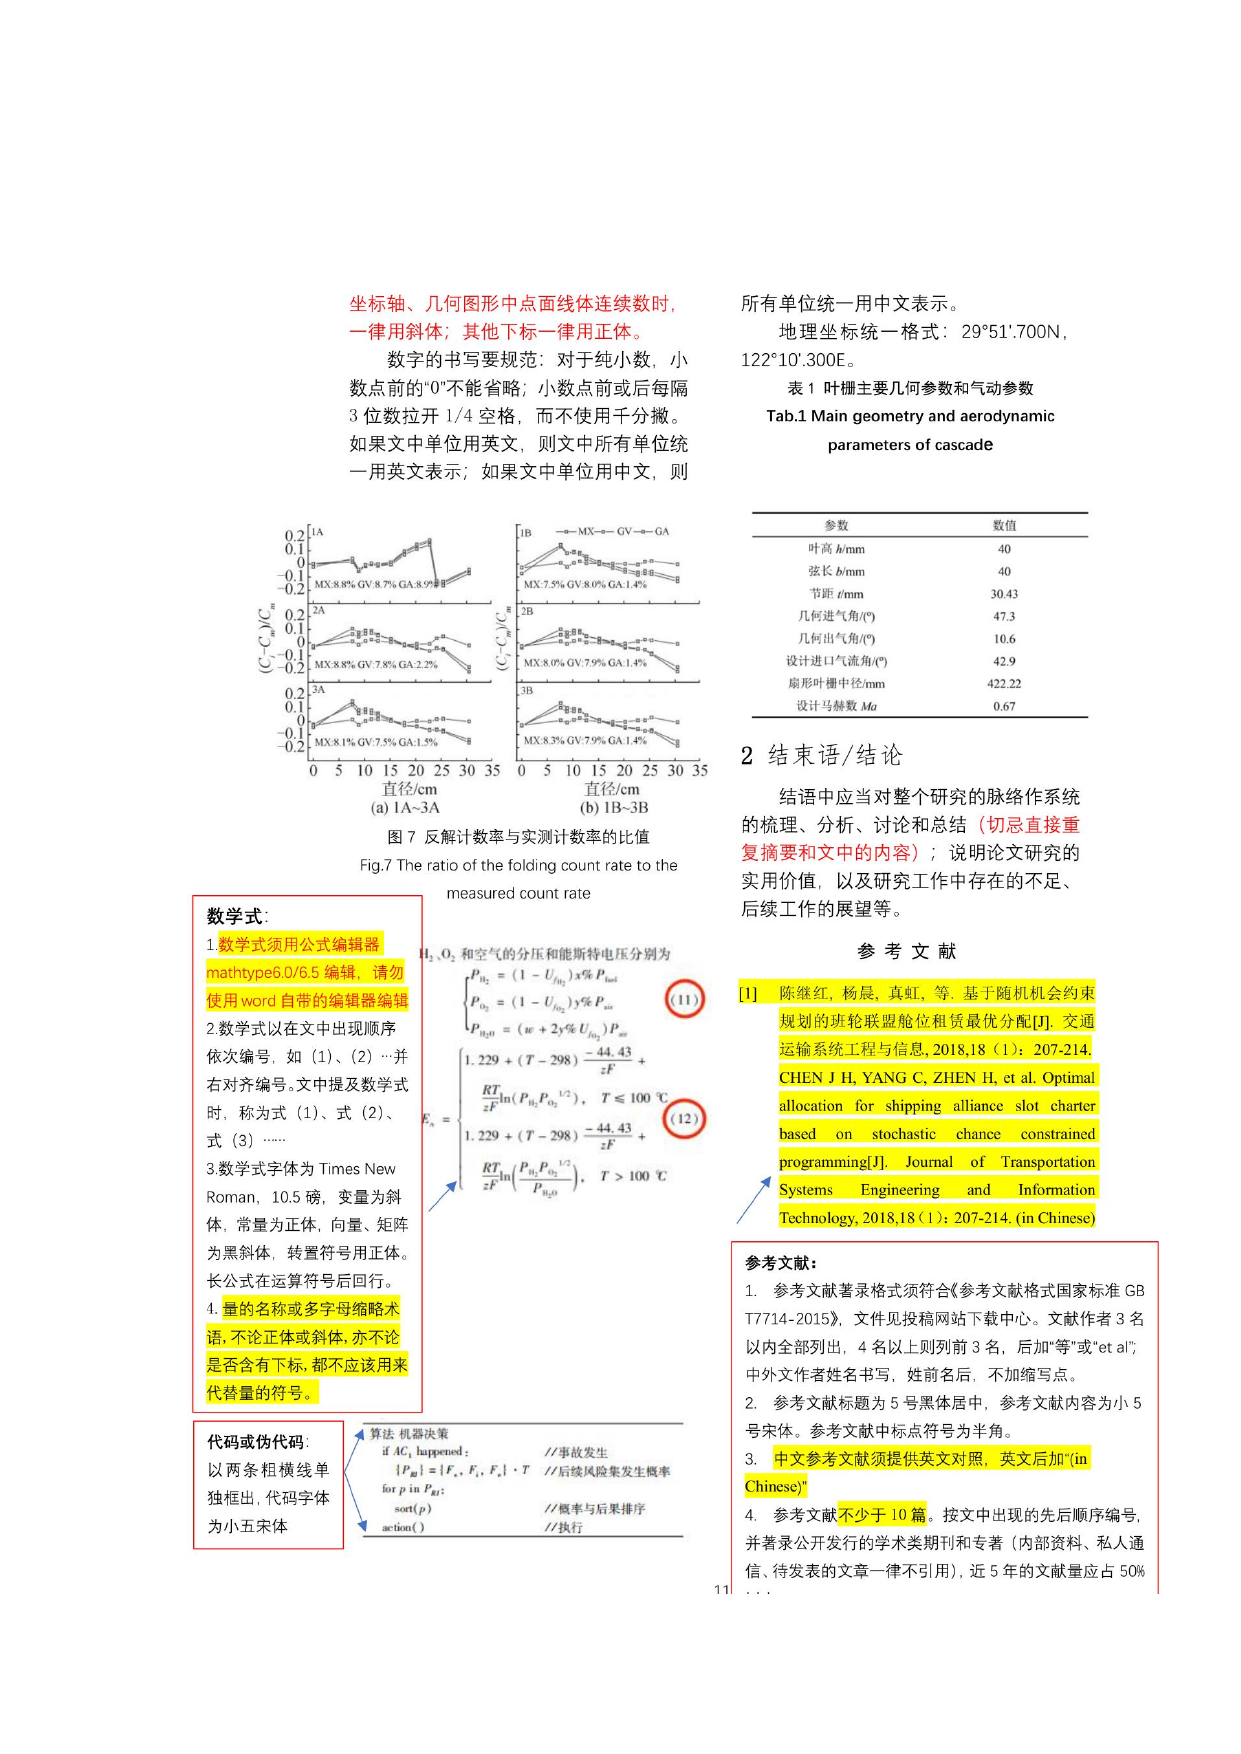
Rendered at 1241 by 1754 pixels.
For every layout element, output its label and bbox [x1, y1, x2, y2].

picture [187, 160, 1241, 1594]
